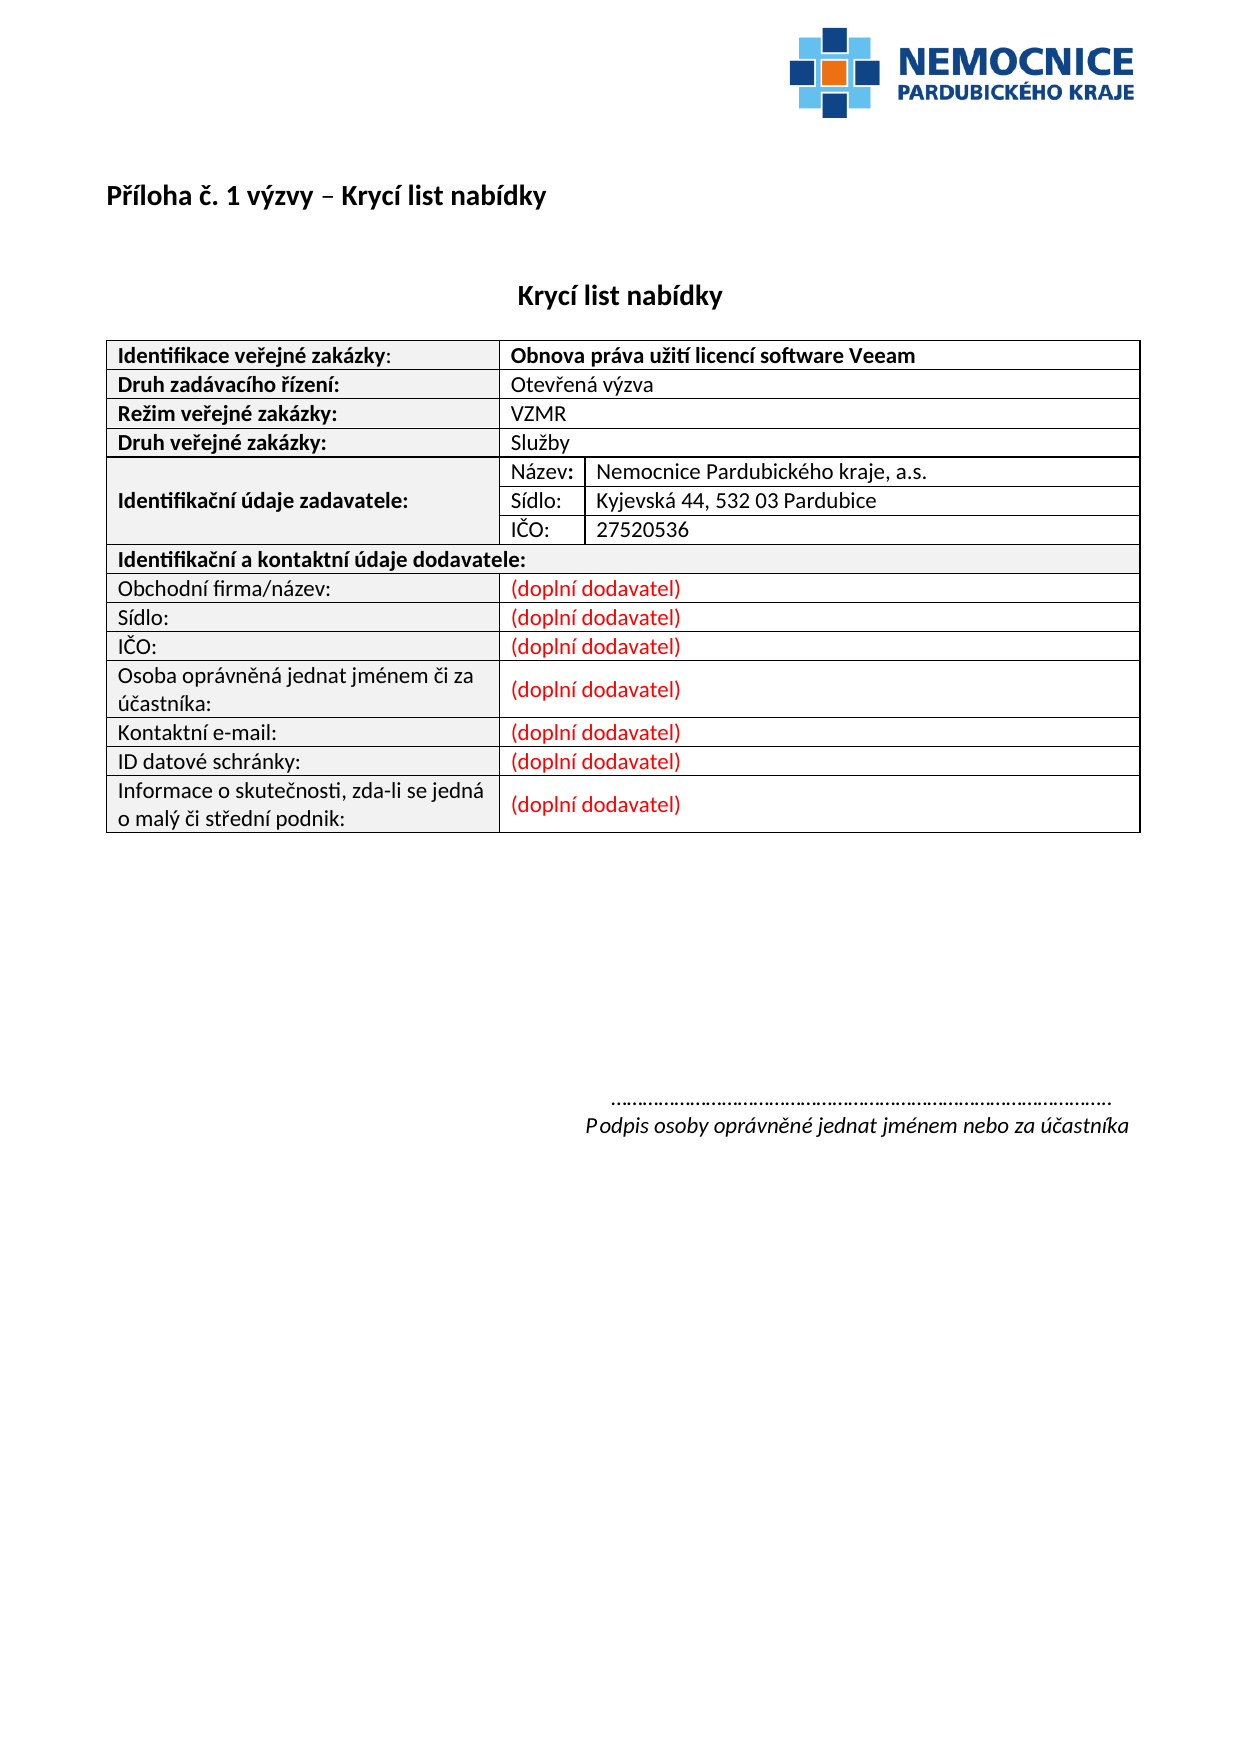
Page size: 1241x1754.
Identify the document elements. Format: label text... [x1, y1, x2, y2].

table_cell Identifikační údaje zadavatele: [107, 458, 499, 544]
table_cell Kyjevská 44, 532 03 Pardubice [586, 487, 1139, 514]
table_header Obnova práva užití licencí software Veeam [500, 341, 1139, 369]
table_cell Služby [500, 429, 1139, 456]
text Krycí list nabídky [106, 277, 1134, 312]
table_cell Druh zadávacího řízení: [107, 370, 499, 398]
table_cell Sídlo: [500, 487, 584, 514]
table_cell IČO: [500, 516, 584, 544]
text Příloha č. 1 výzvy – Krycí list nabídky [106, 177, 1134, 213]
table_cell (doplní dodavatel) [500, 747, 1139, 775]
table_header Identifikace veřejné zakázky: [107, 341, 499, 369]
table_cell IČO: [107, 632, 499, 660]
table_cell Nemocnice Pardubického kraje, a.s. [586, 458, 1139, 486]
table_cell Otevřená výzva [500, 370, 1139, 398]
table_cell VZMR [500, 399, 1139, 427]
table_cell Obchodní firma/název: [107, 574, 499, 602]
table_cell (doplní dodavatel) [500, 718, 1139, 746]
table_cell (doplní dodavatel) [500, 661, 1139, 717]
table_cell Název: [500, 458, 584, 486]
table_cell Kontaktní e-mail: [107, 718, 499, 746]
table_cell (doplní dodavatel) [500, 603, 1139, 631]
table_cell Sídlo: [107, 603, 499, 631]
table_cell (doplní dodavatel) [500, 632, 1139, 660]
table_cell Identifikační a kontaktní údaje dodavatele: [107, 545, 1139, 573]
table_cell Osoba oprávněná jednat jménem či za účastníka: [107, 661, 499, 717]
table_cell Režim veřejné zakázky: [107, 399, 499, 427]
table_cell 27520536 [586, 516, 1139, 544]
text Podpis osoby oprávněné jednat jménem nebo za účastníka [106, 1111, 1134, 1139]
table_cell Informace o skutečnosti, zda-li se jedná o malý či střední podnik: [107, 776, 499, 832]
table_cell Druh veřejné zakázky: [107, 429, 499, 456]
table_cell ID datové schránky: [107, 747, 499, 775]
picture [788, 26, 1134, 119]
text ………………………………………………………………………………….. [106, 1083, 1134, 1111]
table_cell (doplní dodavatel) [500, 574, 1139, 602]
table_cell (doplní dodavatel) [500, 776, 1139, 832]
